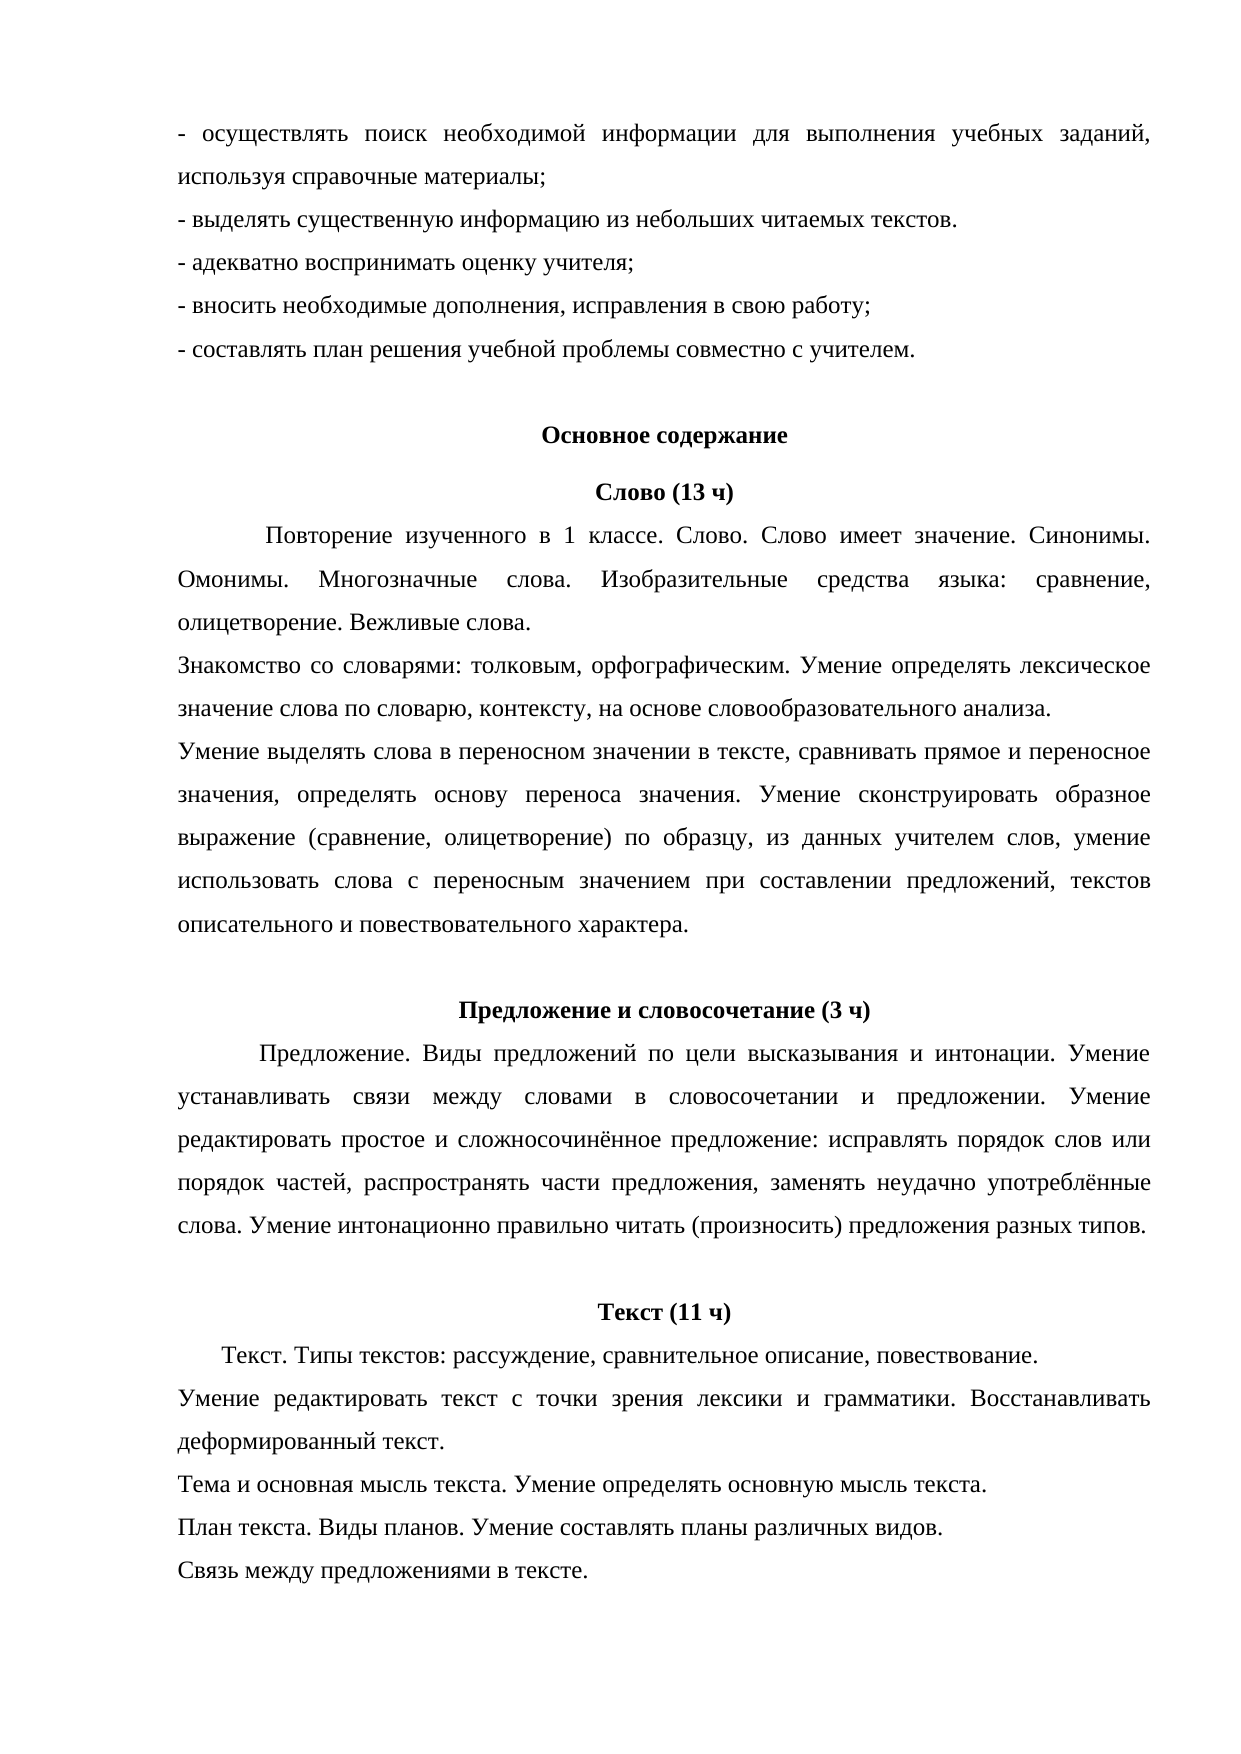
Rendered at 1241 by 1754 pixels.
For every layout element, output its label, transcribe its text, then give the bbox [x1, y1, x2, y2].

text Умение выделять слова в переносном значении в тексте, сравнивать прямое и переносное значения, определять основу переноса значения. Умение сконструировать образное выражение (сравнение, олицетворение) по образцу, из данных учителем слов, умение использовать слова с переносным значением при составлении предложений, текстов описательного и повествовательного характера. [177, 736, 1152, 937]
text Знакомство со словарями: толковым, орфографическим. Умение определять лексическое значение слова по словарю, контексту, на основе словообразовательного анализа. [177, 650, 1152, 722]
text Текст. Типы текстов: рассуждение, сравнительное описание, повествование. [177, 1340, 1152, 1369]
text Повторение изученного в 1 классе. Слово. Слово имеет значение. Синонимы. Омонимы. Многозначные слова. Изобразительные средства языка: сравнение, олицетворение. Вежливые слова. [177, 521, 1152, 636]
text - вносить необходимые дополнения, исправления в свою работу; [177, 291, 1152, 319]
text Предложение и словосочетание (3 ч) [177, 995, 1152, 1024]
text - адекватно воспринимать оценку учителя; [177, 247, 1152, 276]
text - выделять существенную информацию из небольших читаемых текстов. [177, 204, 1152, 233]
text Предложение. Виды предложений по цели высказывания и интонации. Умение устанавливать связи между словами в словосочетании и предложении. Умение редактировать простое и сложносочинённое предложение: исправлять порядок слов или порядок частей, распространять части предложения, заменять неудачно употреблённые слова. Умение интонационно правильно читать (произносить) предложения разных типов. [177, 1038, 1152, 1239]
text Текст (11 ч) [177, 1297, 1152, 1326]
text План текста. Виды планов. Умение составлять планы различных видов. [177, 1512, 1152, 1541]
text Умение редактировать текст с точки зрения лексики и грамматики. Восстанавливать деформированный текст. [177, 1383, 1152, 1455]
text Основное содержание [177, 420, 1152, 449]
text Тема и основная мысль текста. Умение определять основную мысль текста. [177, 1469, 1152, 1498]
text Слово (13 ч) [177, 477, 1152, 506]
text - составлять план решения учебной проблемы совместно с учителем. [177, 334, 1152, 362]
text Связь между предложениями в тексте. [177, 1556, 1152, 1584]
text - осуществлять поиск необходимой информации для выполнения учебных заданий, используя справочные материалы; [177, 118, 1152, 190]
